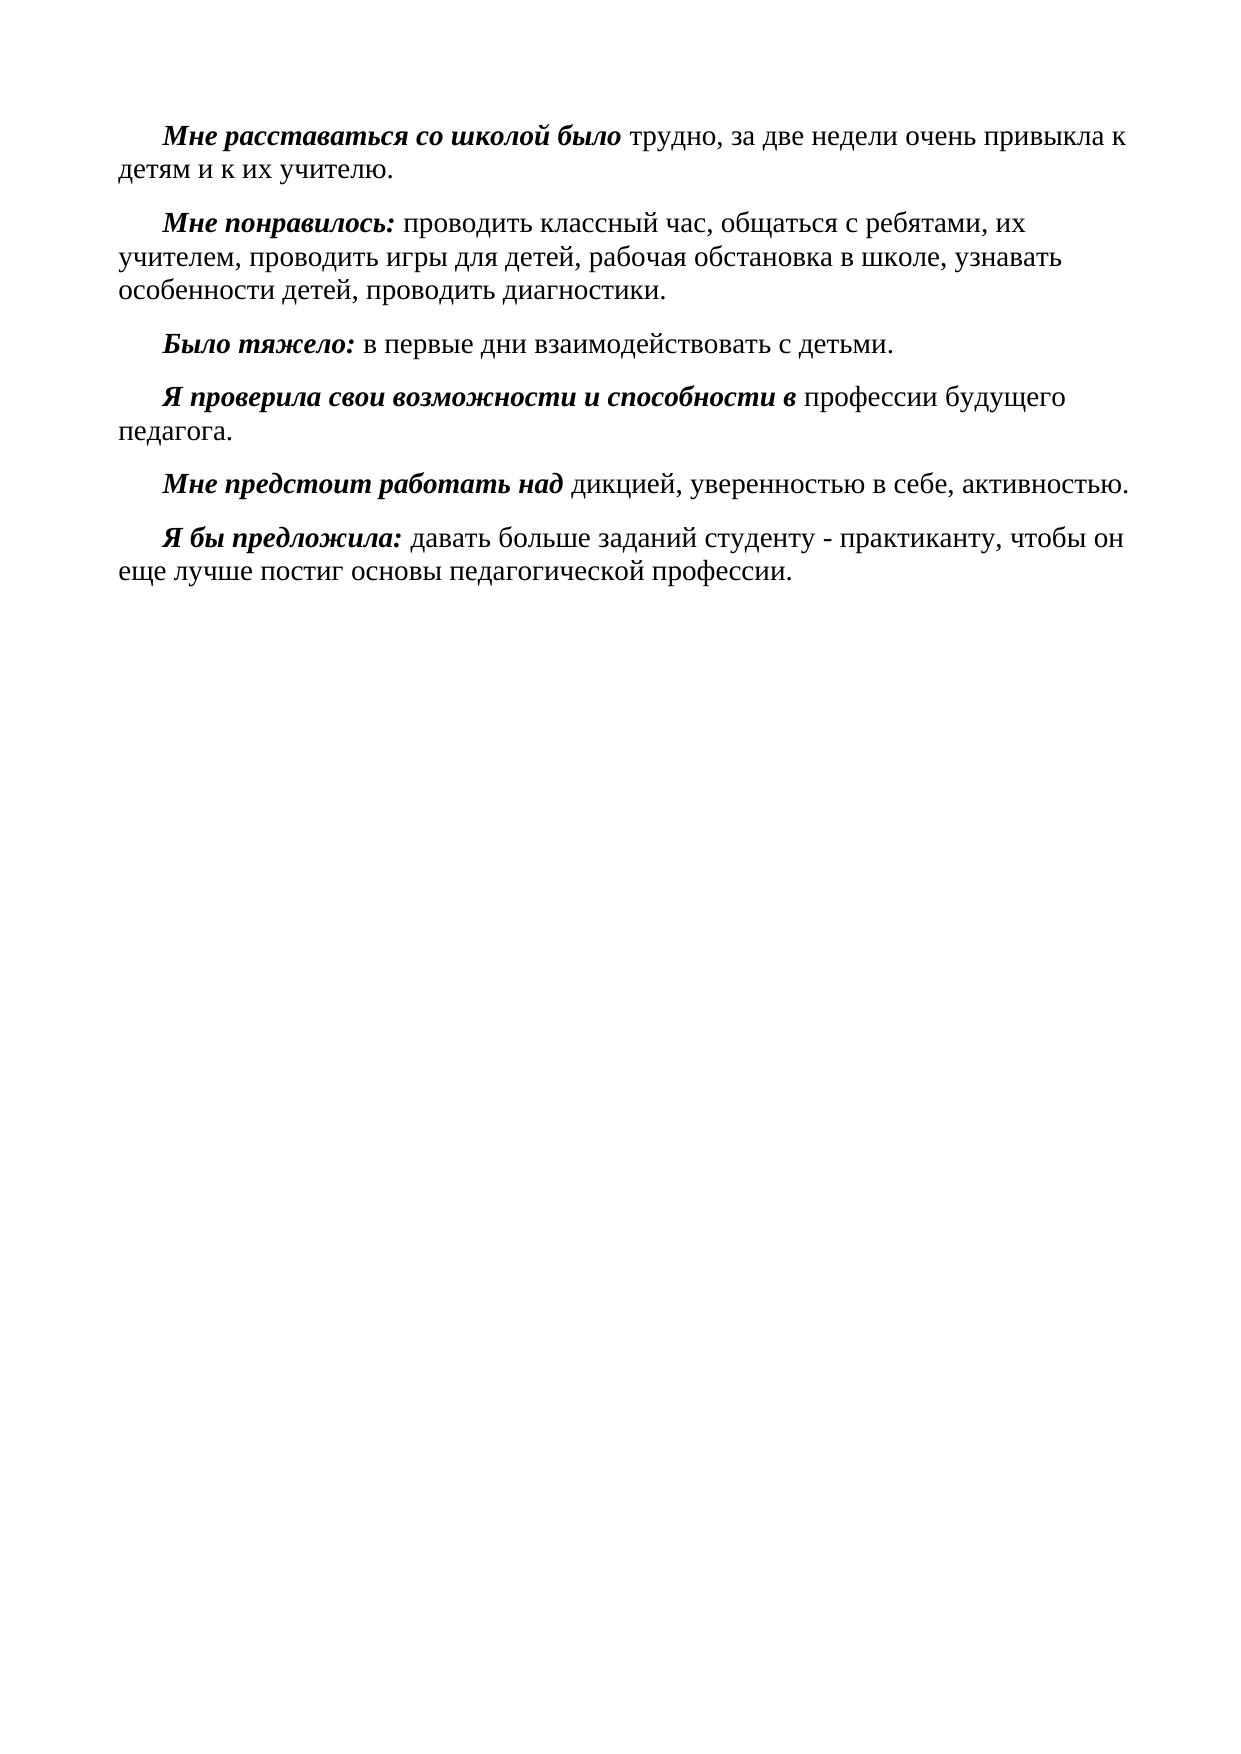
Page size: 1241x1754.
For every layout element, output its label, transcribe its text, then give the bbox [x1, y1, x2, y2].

text Я проверила свои возможности и способности в профессии будущего педагога. [118, 379, 1152, 446]
text Мне предстоит работать над дикцией, уверенностью в себе, активностью. [118, 466, 1152, 500]
text Было тяжело: в первые дни взаимодействовать с детьми. [118, 326, 1152, 359]
text Мне понравилось: проводить классный час, общаться с ребятами, их учителем, проводить игры для детей, рабочая обстановка в школе, узнавать особенности детей, проводить диагностики. [118, 205, 1152, 306]
text Я бы предложила: давать больше заданий студенту - практиканту, чтобы он еще лучше постиг основы педагогической профессии. [118, 520, 1152, 587]
text Мне расставаться со школой было трудно, за две недели очень привыкла к детям и к их учителю. [118, 118, 1152, 185]
